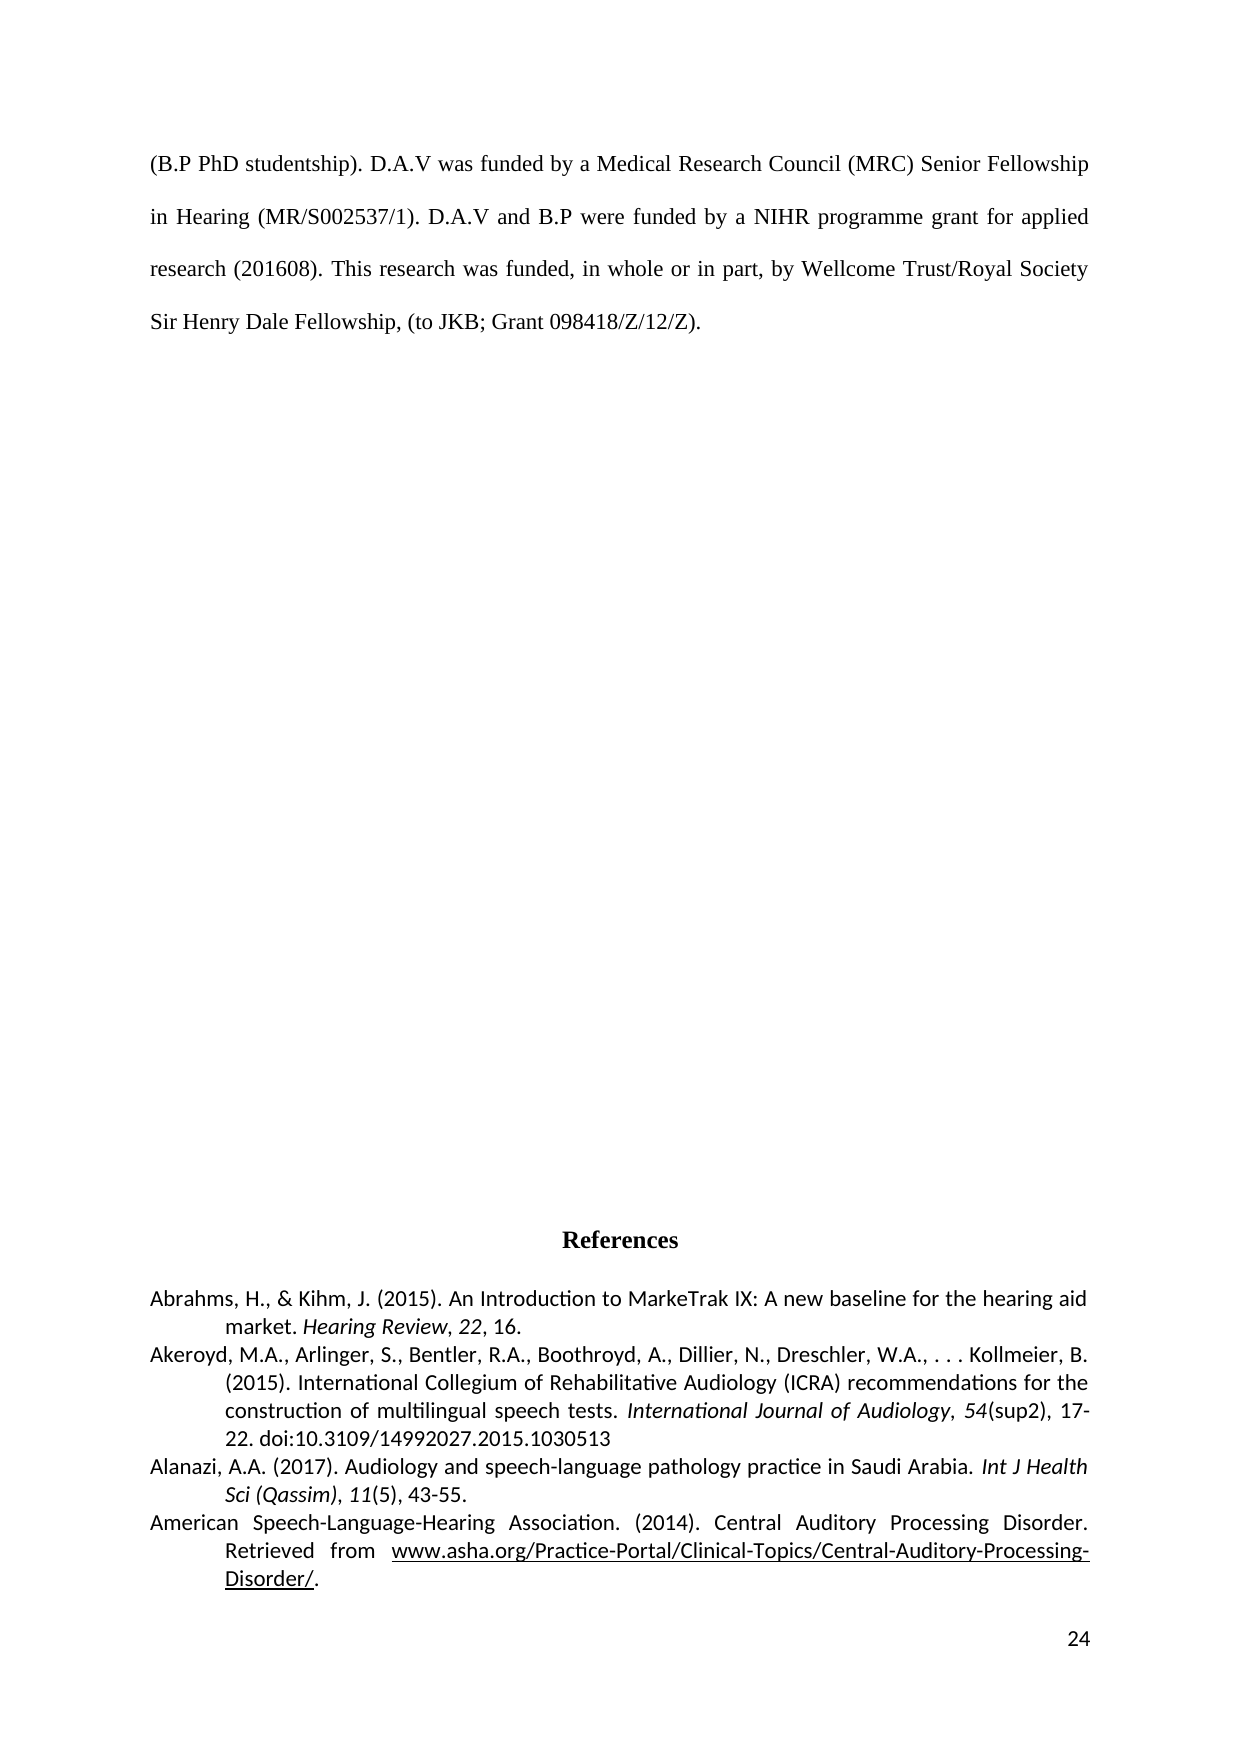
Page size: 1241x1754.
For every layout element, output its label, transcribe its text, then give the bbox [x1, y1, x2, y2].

text Abrahms, H., & Kihm, J. (2015). An Introduction to MarkeTrak IX: A new baseline for the hearing aid market. Hearing Review, 22, 16. [150, 1283, 1090, 1340]
subtitle References [150, 1226, 1090, 1254]
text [150, 150, 1090, 334]
text American Speech-Language-Hearing Association. (2014). Central Auditory Processing Disorder. Retrieved from www.asha.org/Practice-Portal/Clinical-Topics/Central-Auditory-Processing-Disorder/. [150, 1508, 1090, 1592]
text Alanazi, A.A. (2017). Audiology and speech-language pathology practice in Saudi Arabia. Int J Health Sci (Qassim), 11(5), 43-55. [150, 1452, 1090, 1508]
text Akeroyd, M.A., Arlinger, S., Bentler, R.A., Boothroyd, A., Dillier, N., Dreschler, W.A., . . . Kollmeier, B. (2015). International Collegium of Rehabilitative Audiology (ICRA) recommendations for the construction of multilingual speech tests. International Journal of Audiology, 54(sup2), 17-22. doi:10.3109/14992027.2015.1030513 [150, 1340, 1090, 1452]
